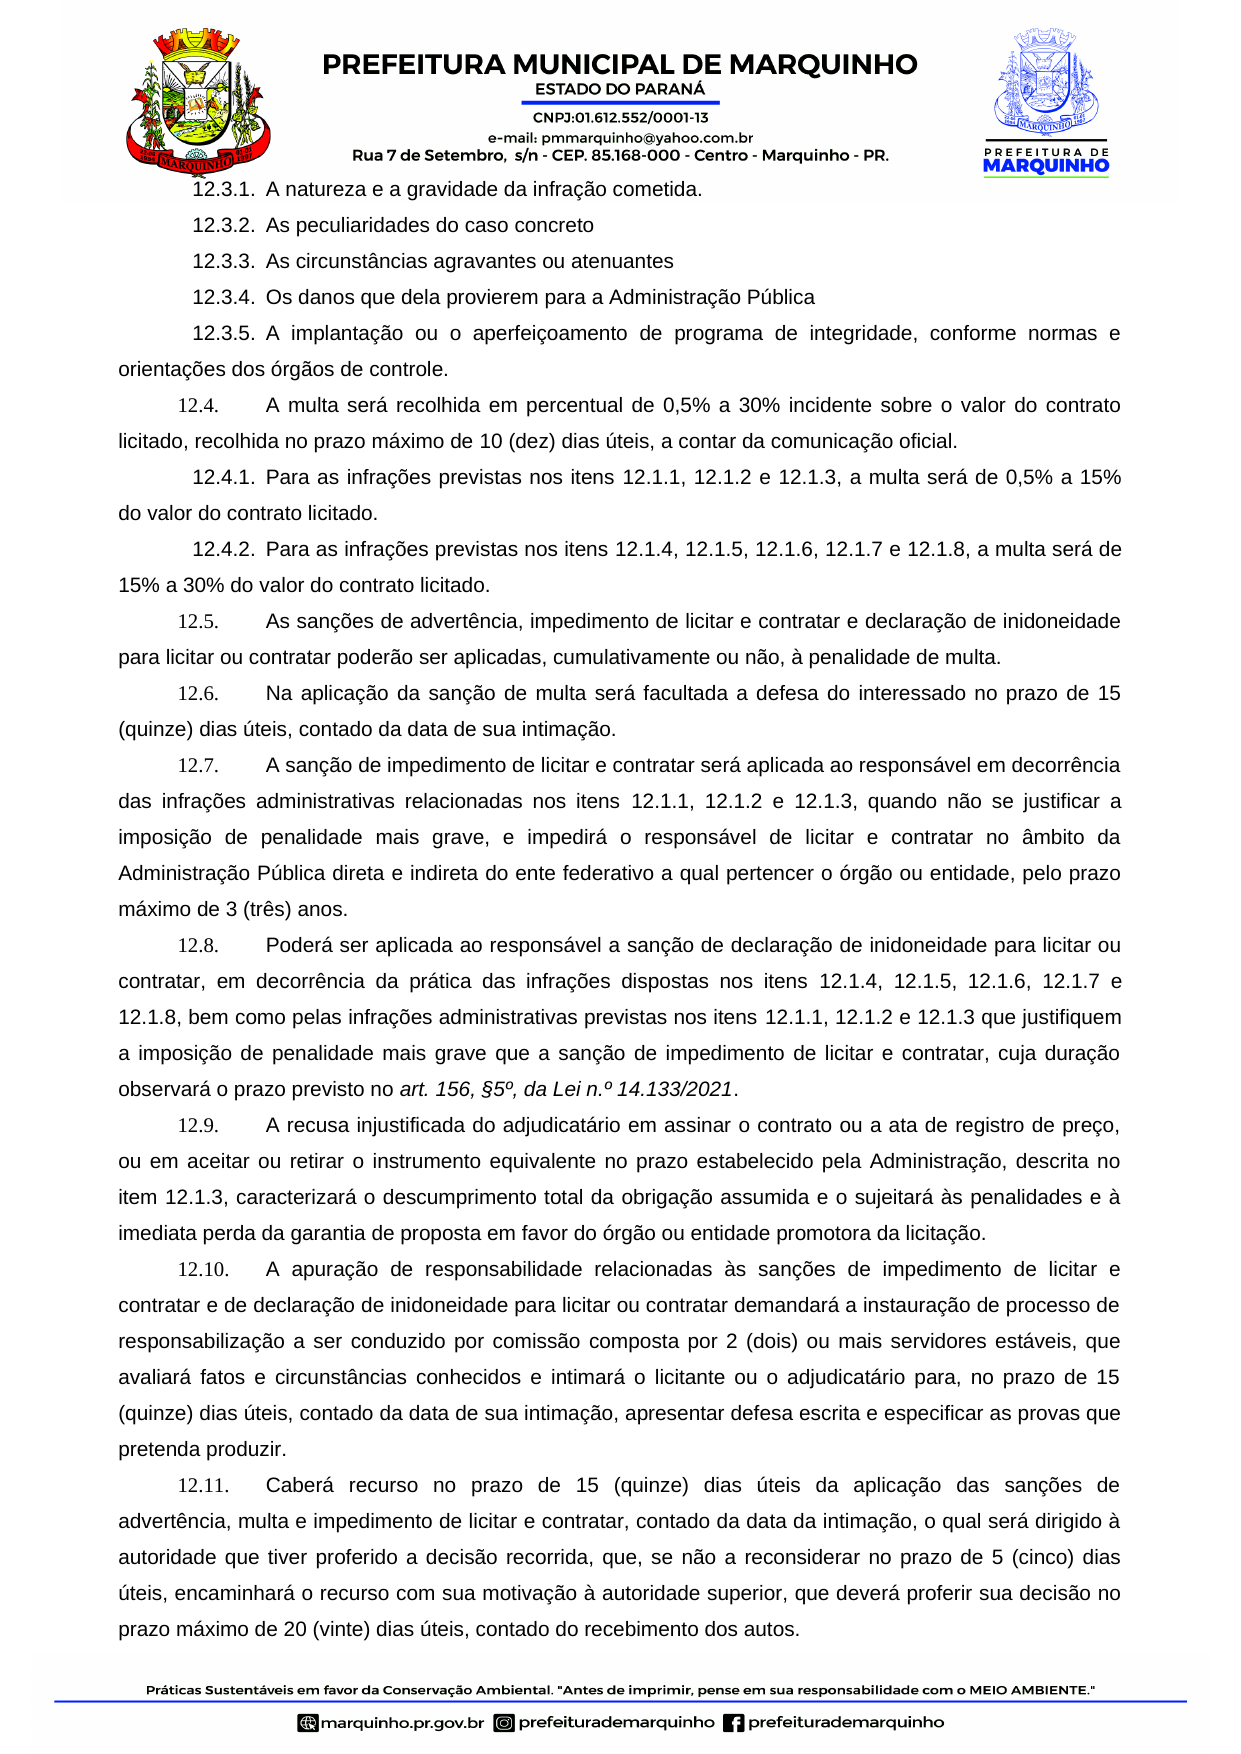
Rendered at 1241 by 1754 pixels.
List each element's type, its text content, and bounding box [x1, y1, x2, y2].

text A recusa injustificada do adjudicatário em assinar o contrato ou a ata de registro de preço, ou em aceitar ou retirar o instrumento equivalente no prazo estabelecido pela Administração, descrita no item 12.1.3, caracterizará o descumprimento total da obrigação assumida e o sujeitará às penalidades e à imediata perda da garantia de proposta em favor do órgão ou entidade promotora da licitação. [118, 1113, 1122, 1244]
text A sanção de impedimento de licitar e contratar será aplicada ao responsável em decorrência das infrações administrativas relacionadas nos itens 12.1.1, 12.1.2 e 12.1.3, quando não se justificar a imposição de penalidade mais grave, e impedirá o responsável de licitar e contratar no âmbito da Administração Pública direta e indireta do ente federativo a qual pertencer o órgão ou entidade, pelo prazo máximo de 3 (três) anos. [118, 753, 1122, 921]
text Poderá ser aplicada ao responsável a sanção de declaração de inidoneidade para licitar ou contratar, em decorrência da prática das infrações dispostas nos itens 12.1.4, 12.1.5, 12.1.6, 12.1.7 e 12.1.8, bem como pelas infrações administrativas previstas nos itens 12.1.1, 12.1.2 e 12.1.3 que justifiquem a imposição de penalidade mais grave que a sanção de impedimento de licitar e contratar, cuja duração observará o prazo previsto no art. 156, §5º, da Lei n.º 14.133/2021. [118, 933, 1122, 1101]
text As sanções de advertência, impedimento de licitar e contratar e declaração de inidoneidade para licitar ou contratar poderão ser aplicadas, cumulativamente ou não, à penalidade de multa. [118, 609, 1122, 669]
text A multa será recolhida em percentual de 0,5% a 30% incidente sobre o valor do contrato licitado, recolhida no prazo máximo de 10 (dez) dias úteis, a contar da comunicação oficial. [118, 393, 1122, 453]
picture [60, 0, 1181, 203]
text Os danos que dela provierem para a Administração Pública [118, 285, 1122, 309]
text Para as infrações previstas nos itens 12.1.4, 12.1.5, 12.1.6, 12.1.7 e 12.1.8, a multa será de 15% a 30% do valor do contrato licitado. [118, 537, 1122, 597]
text A implantação ou o aperfeiçoamento de programa de integridade, conforme normas e orientações dos órgãos de controle. [118, 321, 1122, 381]
picture [30, 1653, 1210, 1754]
text Na aplicação da sanção de multa será facultada a defesa do interessado no prazo de 15 (quinze) dias úteis, contado da data de sua intimação. [118, 681, 1122, 741]
text As peculiaridades do caso concreto [118, 213, 1122, 237]
text Caberá recurso no prazo de 15 (quinze) dias úteis da aplicação das sanções de advertência, multa e impedimento de licitar e contratar, contado da data da intimação, o qual será dirigido à autoridade que tiver proferido a decisão recorrida, que, se não a reconsiderar no prazo de 5 (cinco) dias úteis, encaminhará o recurso com sua motivação à autoridade superior, que deverá proferir sua decisão no prazo máximo de 20 (vinte) dias úteis, contado do recebimento dos autos. [118, 1472, 1122, 1640]
text A apuração de responsabilidade relacionadas às sanções de impedimento de licitar e contratar e de declaração de inidoneidade para licitar ou contratar demandará a instauração de processo de responsabilização a ser conduzido por comissão composta por 2 (dois) ou mais servidores estáveis, que avaliará fatos e circunstâncias conhecidos e intimará o licitante ou o adjudicatário para, no prazo de 15 (quinze) dias úteis, contado da data de sua intimação, apresentar defesa escrita e especificar as provas que pretenda produzir. [118, 1257, 1122, 1460]
text A natureza e a gravidade da infração cometida. [118, 177, 1122, 201]
text As circunstâncias agravantes ou atenuantes [118, 249, 1122, 273]
text Para as infrações previstas nos itens 12.1.1, 12.1.2 e 12.1.3, a multa será de 0,5% a 15% do valor do contrato licitado. [118, 465, 1122, 525]
